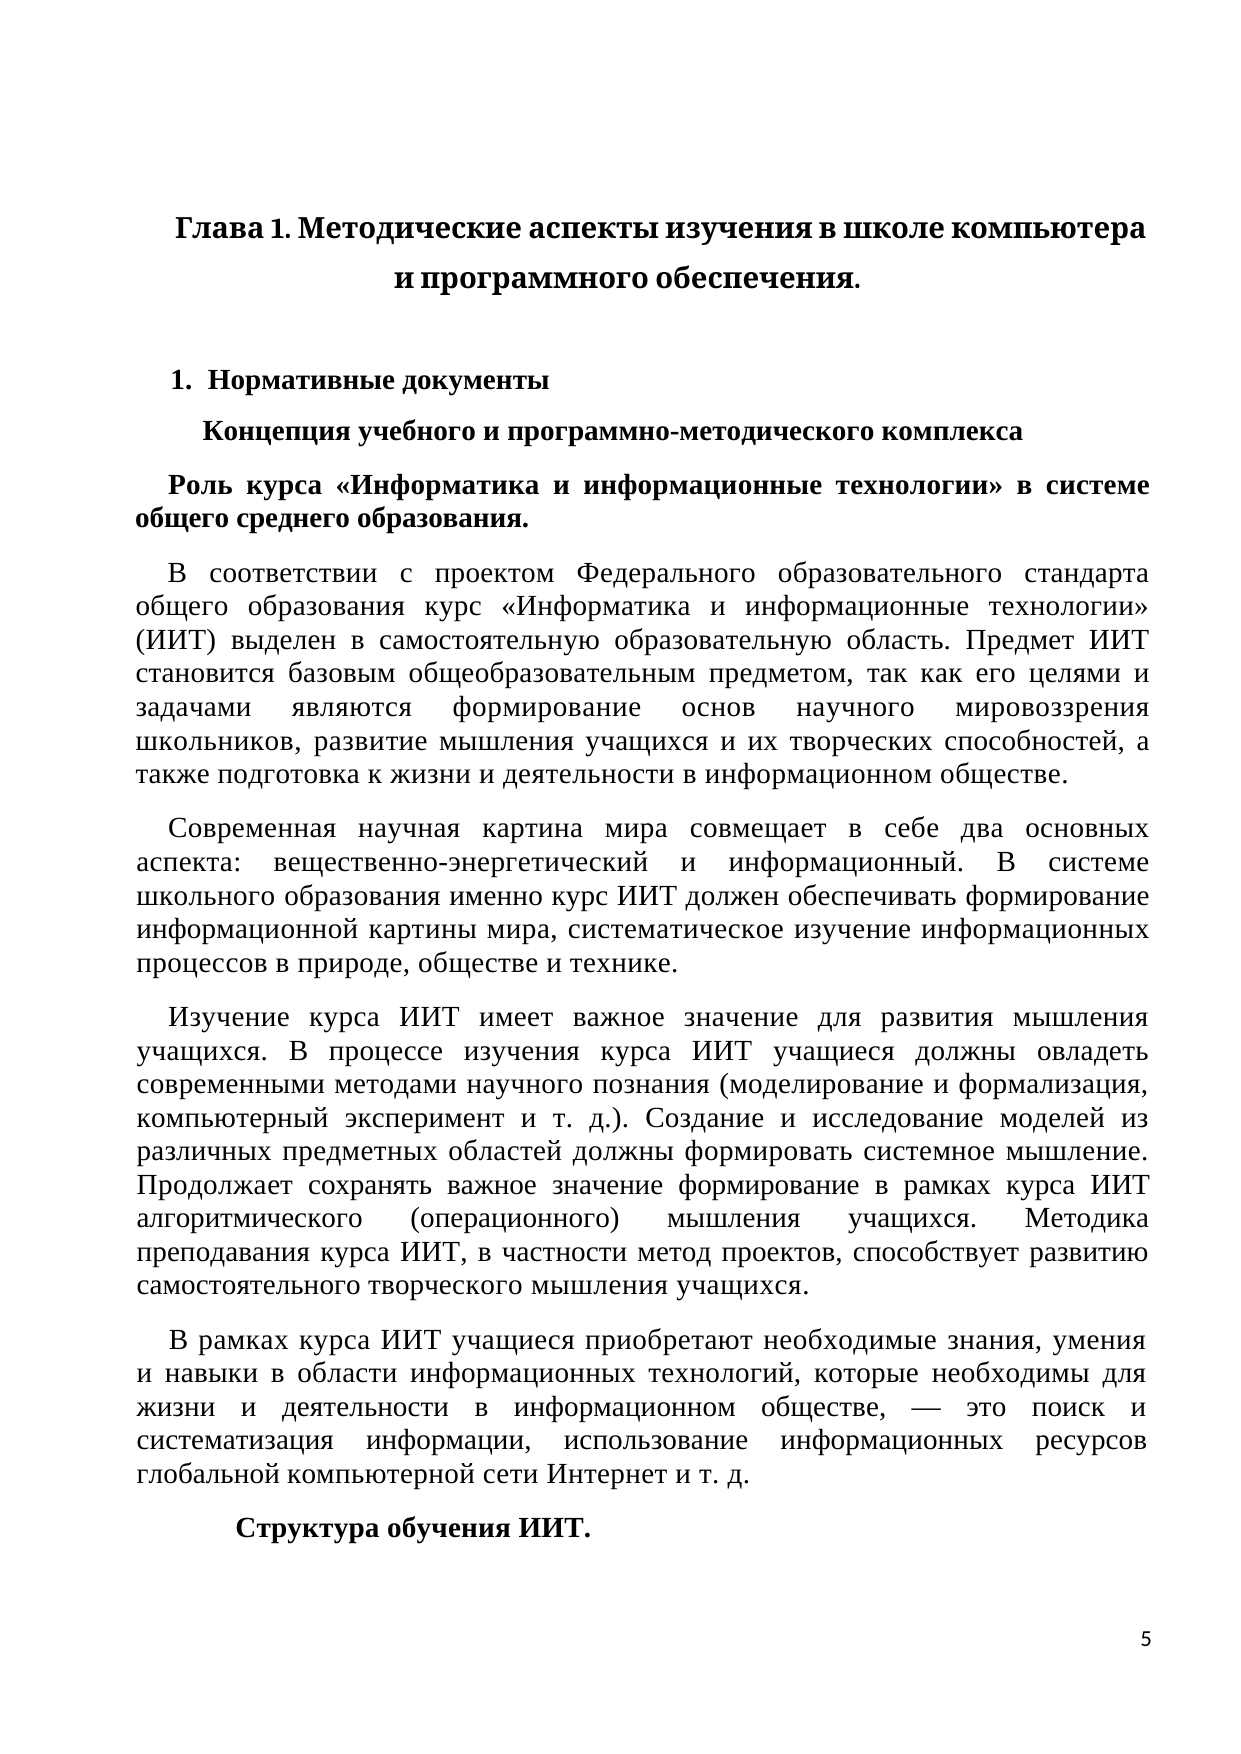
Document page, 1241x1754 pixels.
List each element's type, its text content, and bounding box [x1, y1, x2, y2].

text В рамках курса ИИТ учащиеся приобретают необходимые знания, умения и навыки в области информационных технологий, которые необходимы для жизни и деятельности в информационном обществе, — это поиск и систематизация информации, использование информационных ресурсов глобальной компьютерной сети Интернет и т. д. [136, 1322, 1148, 1489]
text Изучение курса ИИТ имеет важное значение для развития мышления учащихся. В процессе изучения курса ИИТ учащиеся должны овладеть современными методами научного познания (моделирование и формализация, компьютерный эксперимент и т. д.). Создание и исследование моделей из различных предметных областей должны формировать системное мышление. Продолжает сохранять важное значение формирование в рамках курса ИИТ алгоритмического (операционного) мышления учащихся. Методика преподавания курса ИИТ, в частности метод проектов, способствует развитию самостоятельного творческого мышления учащихся. [136, 999, 1150, 1301]
text Концепция учебного и программно-методического комплекса [135, 413, 1152, 446]
text Роль курса «Информатика и информационные технологии» в системе общего среднего образования. [135, 467, 1152, 534]
subtitle Нормативные документы [170, 362, 1152, 396]
subtitle Глава 1. Методические аспекты изучения в школе компьютера и программного обеспечения. [103, 212, 1152, 296]
text В соответствии с проектом Федерального образовательного стандарта общего образования курс «Информатика и информационные технологии» (ИИТ) выделен в самостоятельную образовательную область. Предмет ИИТ становится базовым общеобразовательным предметом, так как его целями и задачами являются формирование основ научного мировоззрения школьников, развитие мышления учащихся и их творческих способностей, а также подготовка к жизни и деятельности в информационном обществе. [135, 555, 1151, 790]
text Структура обучения ИИТ. [168, 1510, 1152, 1544]
text Современная научная картина мира совмещает в себе два основных аспекта: вещественно-энергетический и информационный. В системе школьного образования именно курс ИИТ должен обеспечивать формирование информационной картины мира, систематическое изучение информационных процессов в природе, обществе и технике. [136, 811, 1151, 978]
